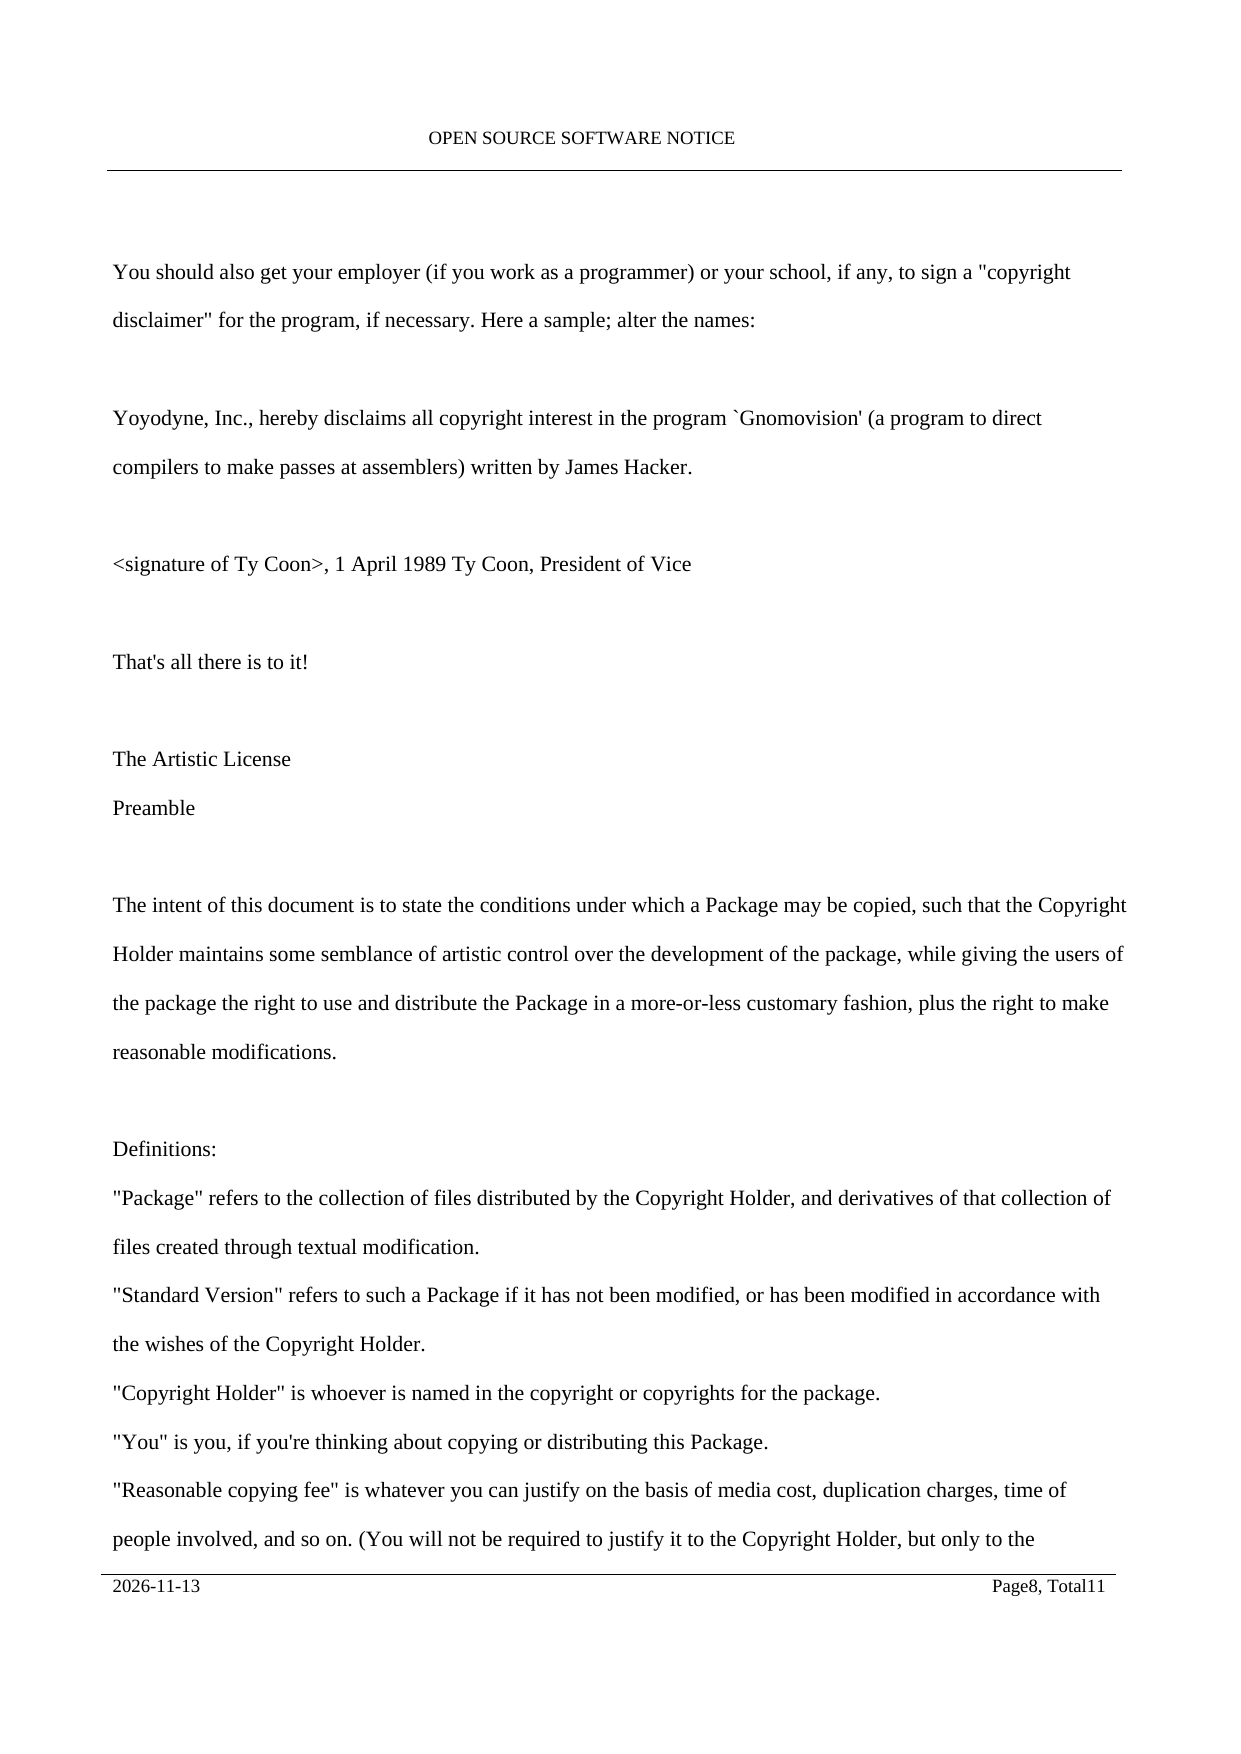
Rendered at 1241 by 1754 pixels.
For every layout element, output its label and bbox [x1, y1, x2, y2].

text [112, 206, 1128, 1555]
